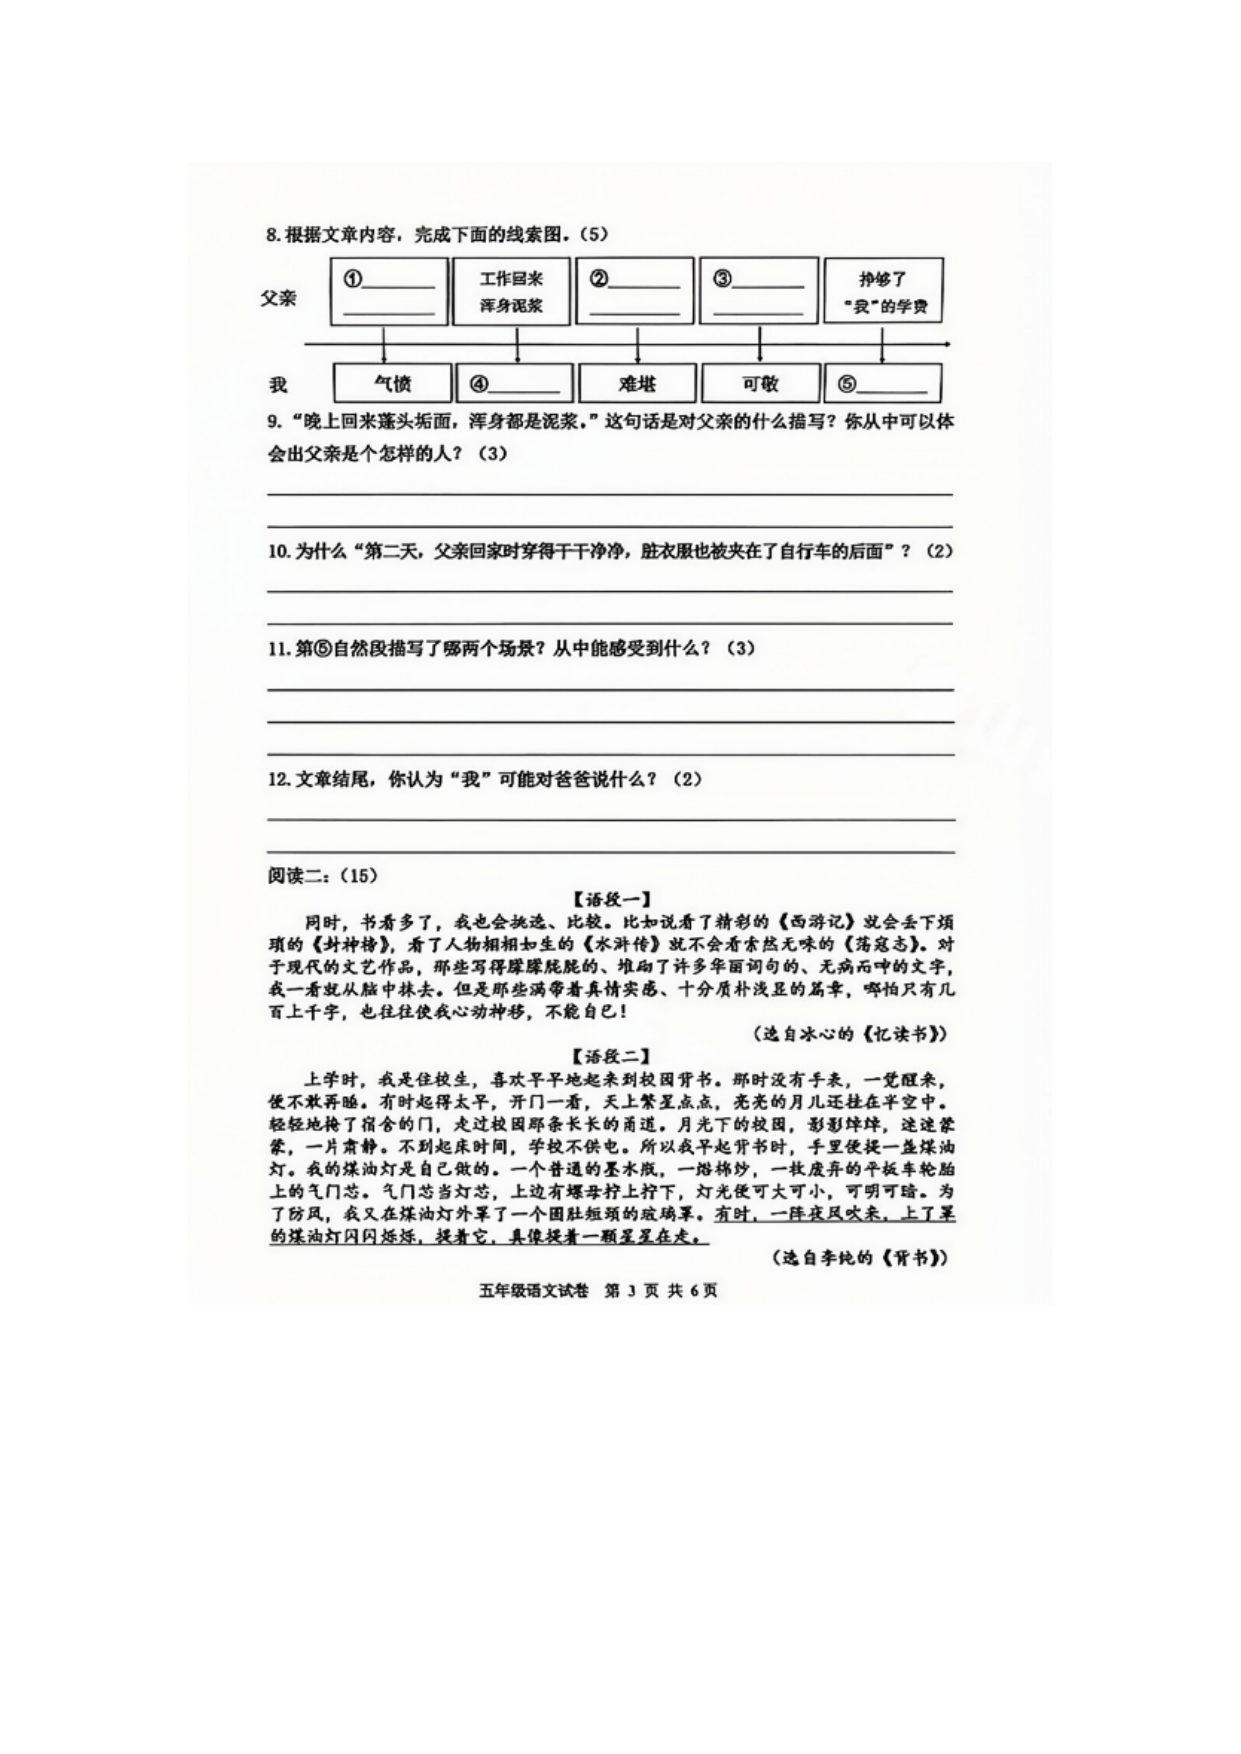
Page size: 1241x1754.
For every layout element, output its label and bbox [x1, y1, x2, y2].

picture [187, 162, 1053, 1305]
